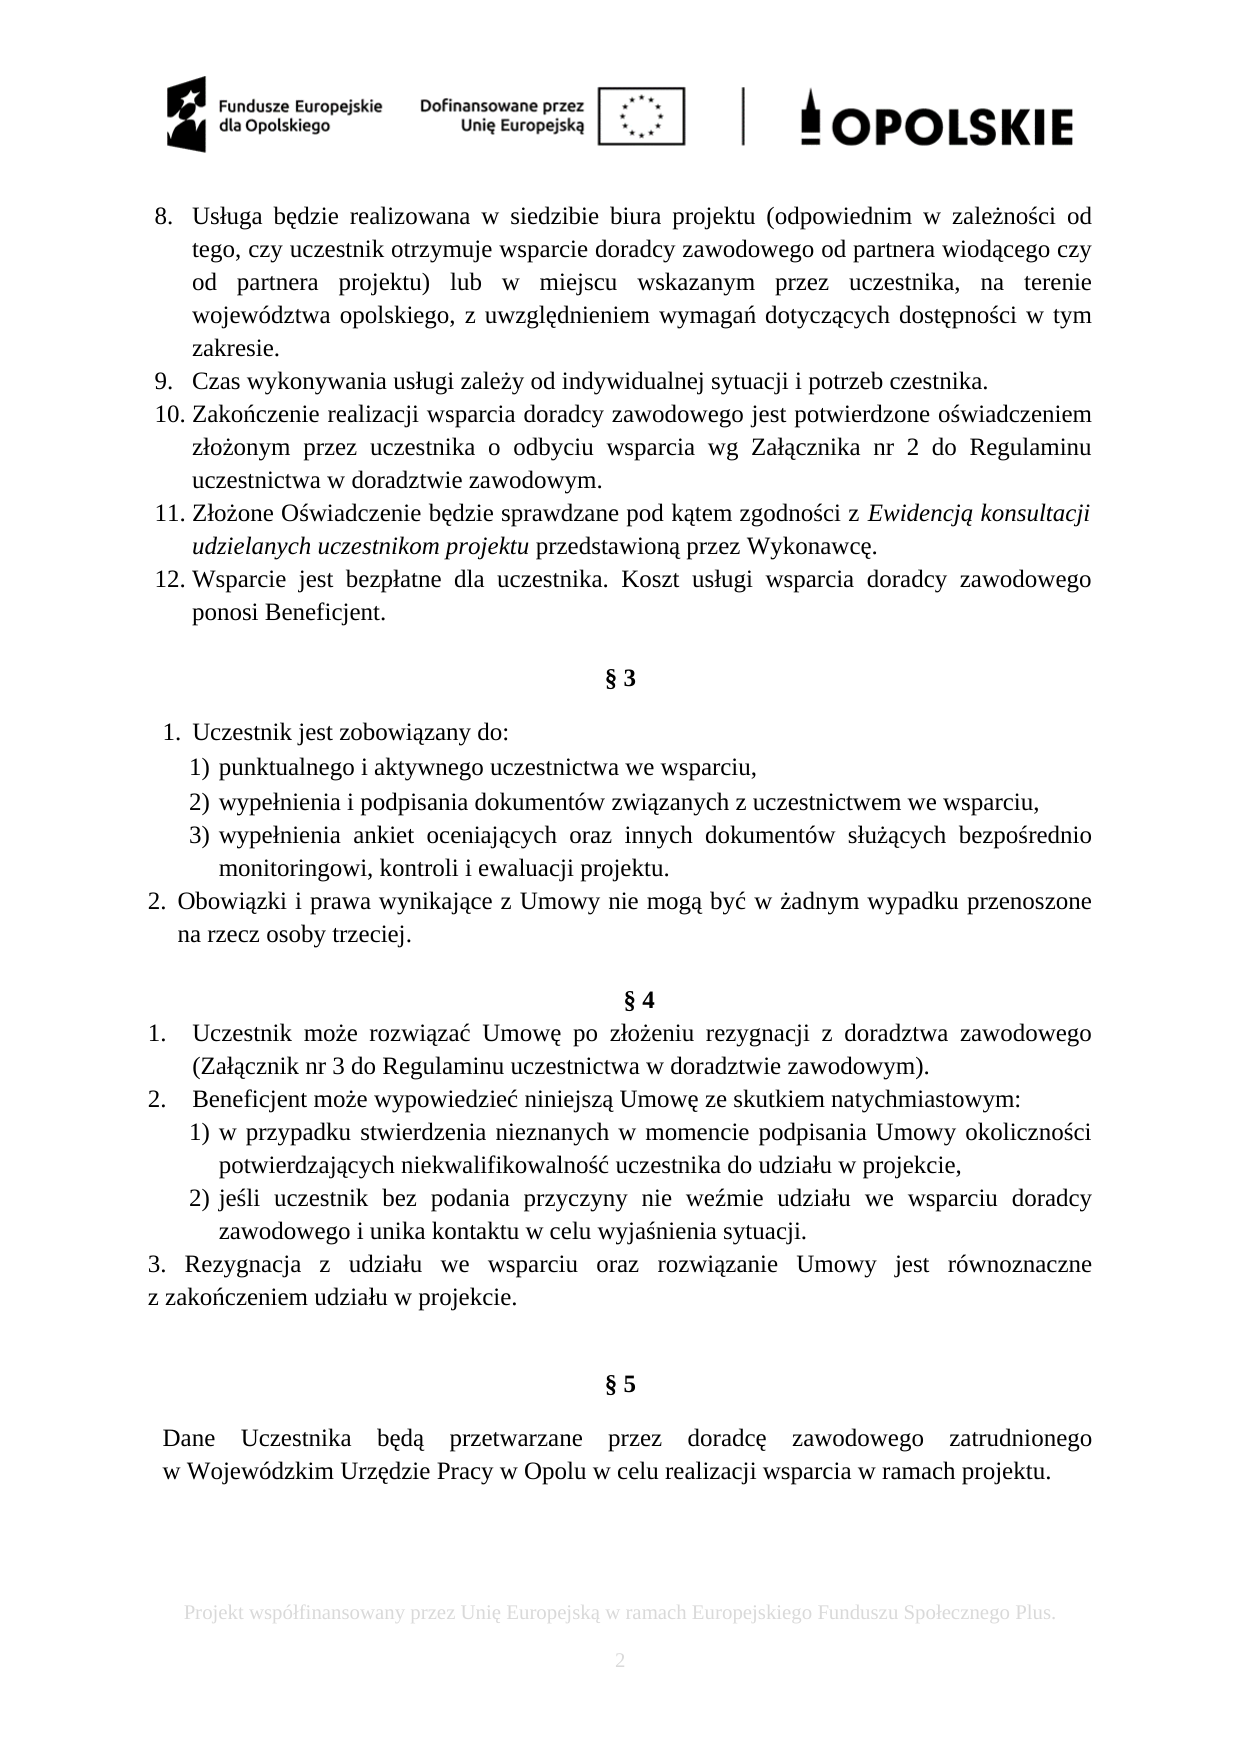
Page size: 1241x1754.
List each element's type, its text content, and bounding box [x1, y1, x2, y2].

list Beneficjent może wypowiedzieć niniejszą Umowę ze skutkiem natychmiastowym: [148, 1084, 1093, 1113]
list Obowiązki i prawa wynikające z Umowy nie mogą być w żadnym wypadku przenoszone na rzecz osoby trzeciej. [148, 886, 1093, 948]
list Usługa będzie realizowana w siedzibie biura projektu (odpowiednim w zależności od tego, czy uczestnik otrzymuje wsparcie doradcy zawodowego od partnera wiodącego czy od partnera projektu) lub w miejscu wskazanym przez uczestnika, na terenie województwa opolskiego, z uwzględnieniem wymagań dotyczących dostępności w tym zakresie. [154, 201, 1093, 362]
list wypełnienia i podpisania dokumentów związanych z uczestnictwem we wsparciu, [189, 787, 1093, 816]
list Uczestnik może rozwiązać Umowę po złożeniu rezygnacji z doradztwa zawodowego (Załącznik nr 3 do Regulaminu uczestnictwa w doradztwie zawodowym). [148, 1018, 1093, 1080]
text 3. Rezygnacja z udziału we wsparciu oraz rozwiązanie Umowy jest równoznaczne z zakończeniem udziału w projekcie. [148, 1249, 1093, 1311]
text § 4 [185, 985, 1093, 1014]
list Uczestnik jest zobowiązany do: [162, 717, 1093, 746]
list punktualnego i aktywnego uczestnictwa we wsparciu, [189, 752, 1093, 780]
text Dane Uczestnika będą przetwarzane przez doradcę zawodowego zatrudnionego w Wojewódzkim Urzędzie Pracy w Opolu w celu realizacji wsparcia w ramach projektu. [162, 1423, 1093, 1485]
list Czas wykonywania usługi zależy od indywidualnej sytuacji i potrzeb czestnika. [154, 366, 1093, 395]
list Zakończenie realizacji wsparcia doradcy zawodowego jest potwierdzone oświadczeniem złożonym przez uczestnika o odbyciu wsparcia wg Załącznika nr 2 do Regulaminu uczestnictwa w doradztwie zawodowym. [154, 399, 1093, 494]
picture [148, 53, 1093, 177]
list jeśli uczestnik bez podania przyczyny nie weźmie udziału we wsparciu doradcy zawodowego i unika kontaktu w celu wyjaśnienia sytuacji. [189, 1183, 1093, 1245]
text § 5 [148, 1369, 1093, 1398]
text § 3 [148, 663, 1093, 692]
list wypełnienia ankiet oceniających oraz innych dokumentów służących bezpośrednio monitoringowi, kontroli i ewaluacji projektu. [189, 820, 1093, 882]
list w przypadku stwierdzenia nieznanych w momencie podpisania Umowy okoliczności potwierdzających niekwalifikowalność uczestnika do udziału w projekcie, [189, 1117, 1093, 1179]
list Złożone Oświadczenie będzie sprawdzane pod kątem zgodności z Ewidencją konsultacji udzielanych uczestnikom projektu przedstawioną przez Wykonawcę. [154, 498, 1093, 560]
list Wsparcie jest bezpłatne dla uczestnika. Koszt usługi wsparcia doradcy zawodowego ponosi Beneficjent. [154, 564, 1093, 626]
